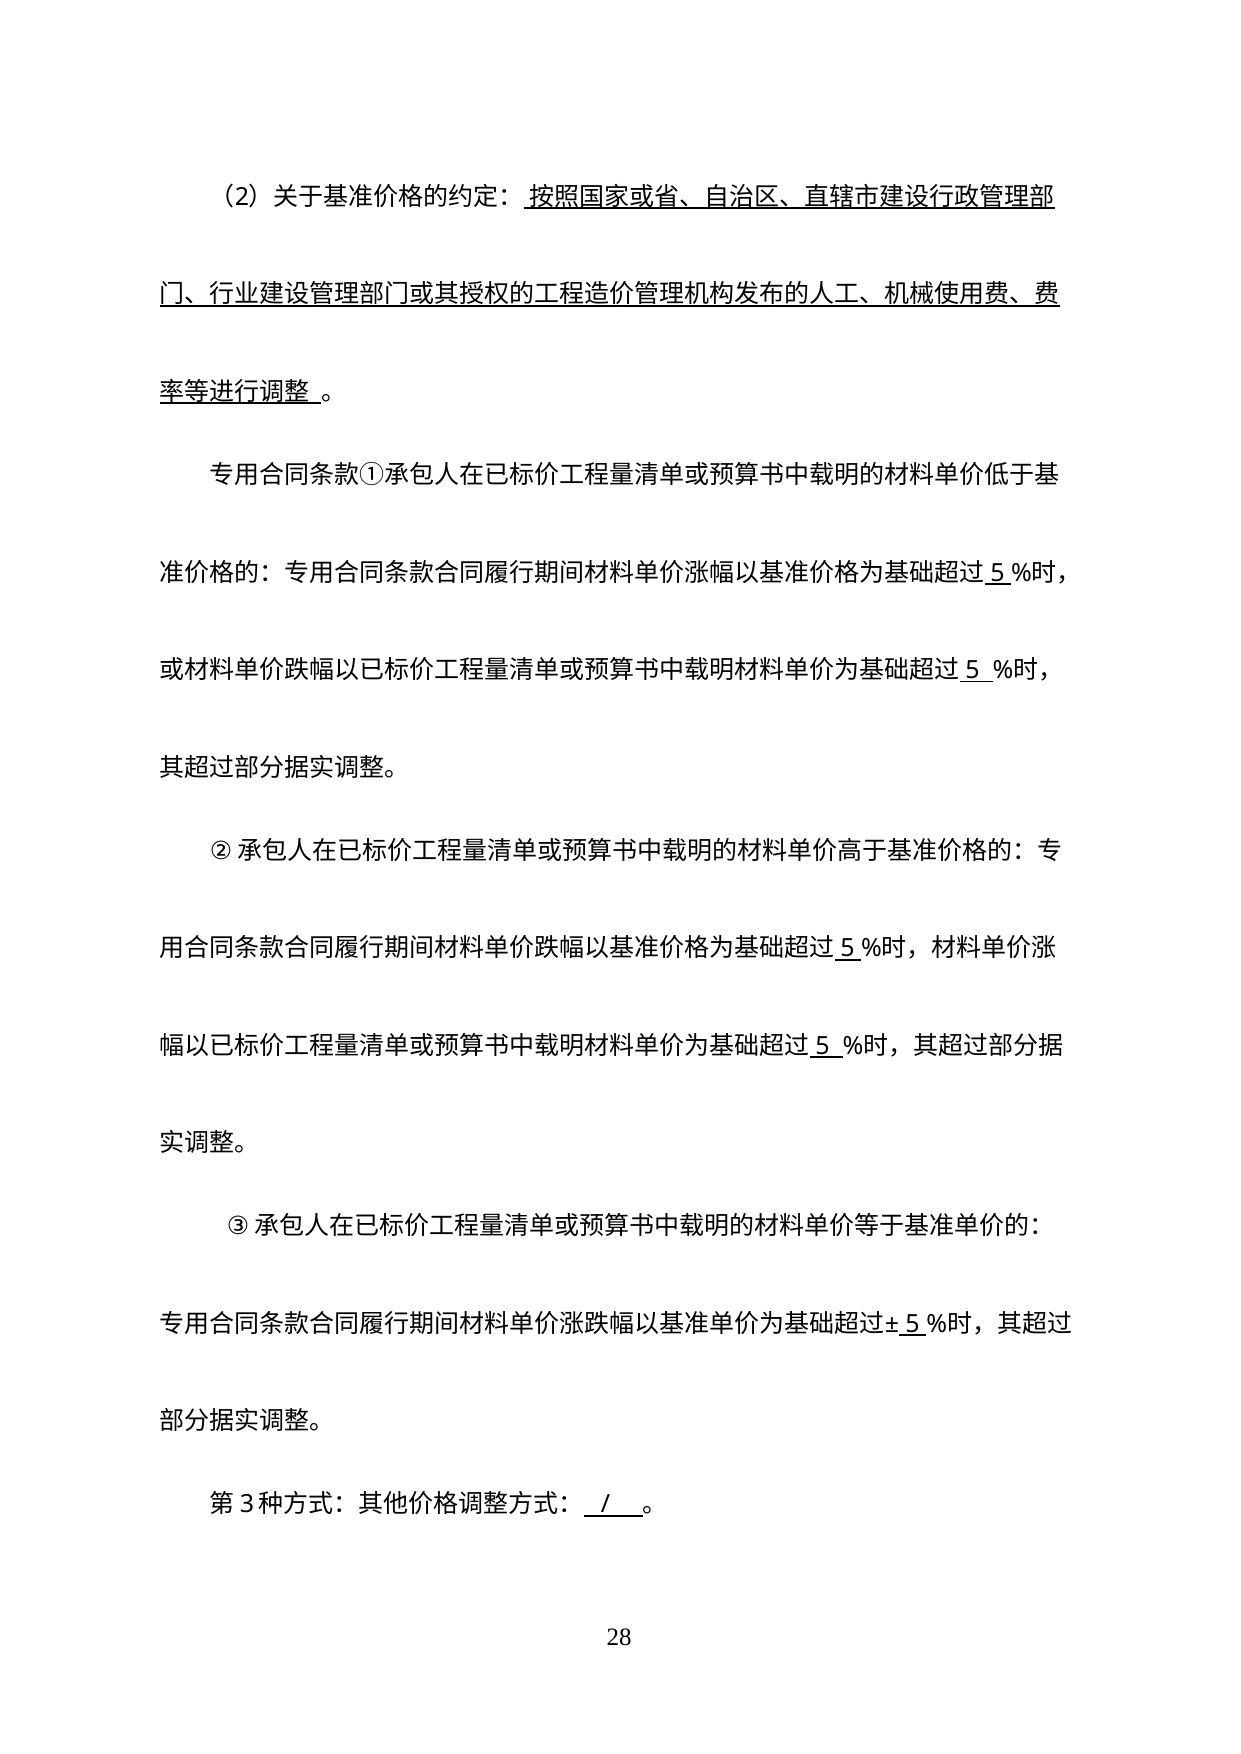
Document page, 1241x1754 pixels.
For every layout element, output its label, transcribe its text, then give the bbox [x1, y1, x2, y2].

text 专用合同条款①承包人在已标价工程量清单或预算书中载明的材料单价低于基准价格的：专用合同条款合同履行期间材料单价涨幅以基准价格为基础超过 5 %时，或材料单价跌幅以已标价工程量清单或预算书中载明材料单价为基础超过 5 %时，其超过部分据实调整。 [159, 440, 1078, 798]
text ③承包人在已标价工程量清单或预算书中载明的材料单价等于基准单价的：专用合同条款合同履行期间材料单价涨跌幅以基准单价为基础超过± 5 %时，其超过部分据实调整。 [159, 1191, 1078, 1451]
text 第3种方式：其他价格调整方式： / 。 [159, 1469, 1078, 1534]
text ②承包人在已标价工程量清单或预算书中载明的材料单价高于基准价格的：专用合同条款合同履行期间材料单价跌幅以基准价格为基础超过 5 %时，材料单价涨幅以已标价工程量清单或预算书中载明材料单价为基础超过 5 %时，其超过部分据实调整。 [159, 816, 1078, 1173]
text （2）关于基准价格的约定： 按照国家或省、自治区、直辖市建设行政管理部门、行业建设管理部门或其授权的工程造价管理机构发布的人工、机械使用费、费率等进行调整 。 [159, 162, 1078, 422]
